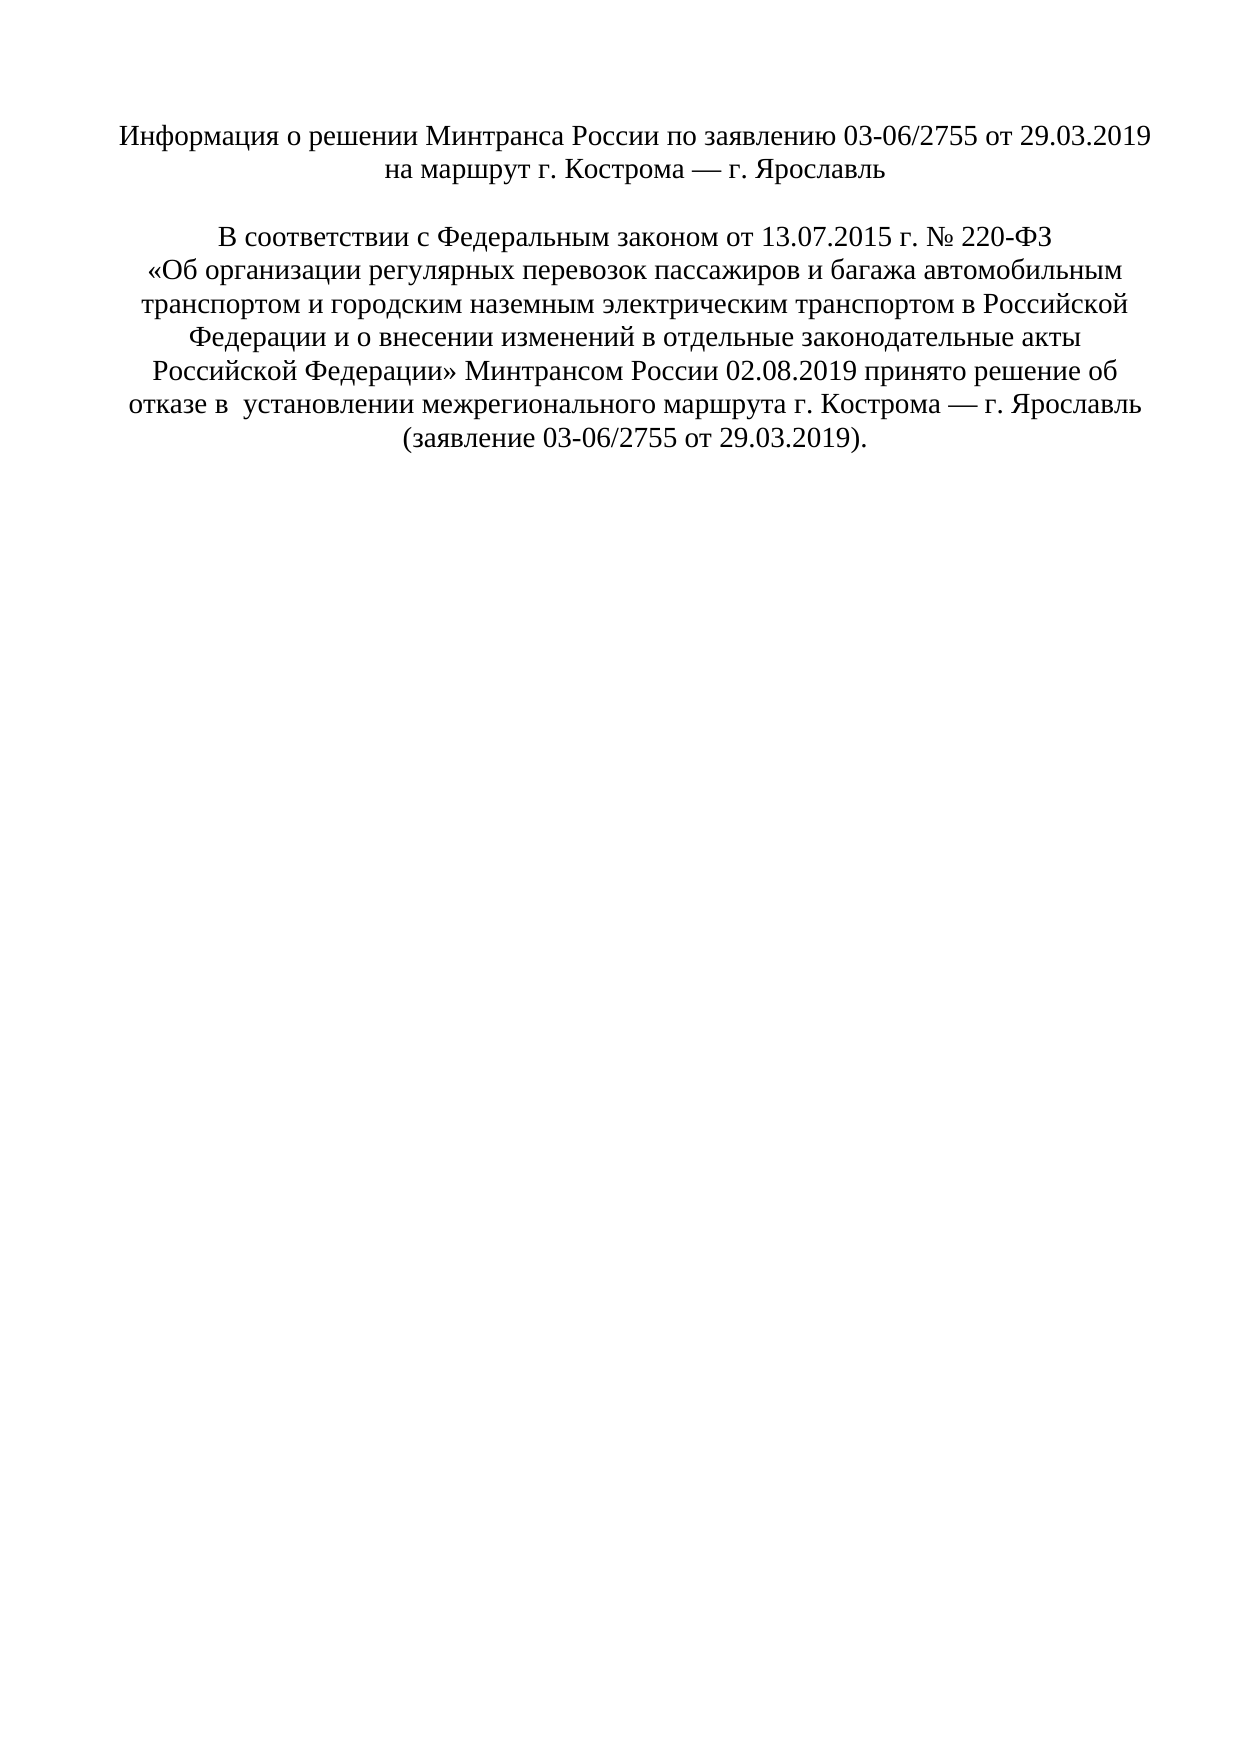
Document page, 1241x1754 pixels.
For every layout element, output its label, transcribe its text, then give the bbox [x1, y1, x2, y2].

text Информация о решении Минтранса России по заявлению 03-06/2755 от 29.03.2019 на маршрут г. Кострома — г. Ярославль [118, 118, 1152, 185]
text В соответствии с Федеральным законом от 13.07.2015 г. № 220-ФЗ «Об организации регулярных перевозок пассажиров и багажа автомобильным транспортом и городским наземным электрическим транспортом в Российской Федерации и о внесении изменений в отдельные законодательные акты Российской Федерации» Минтрансом России 02.08.2019 принято решение об отказе в установлении межрегионального маршрута г. Кострома — г. Ярославль (заявление 03-06/2755 от 29.03.2019). [118, 219, 1152, 453]
